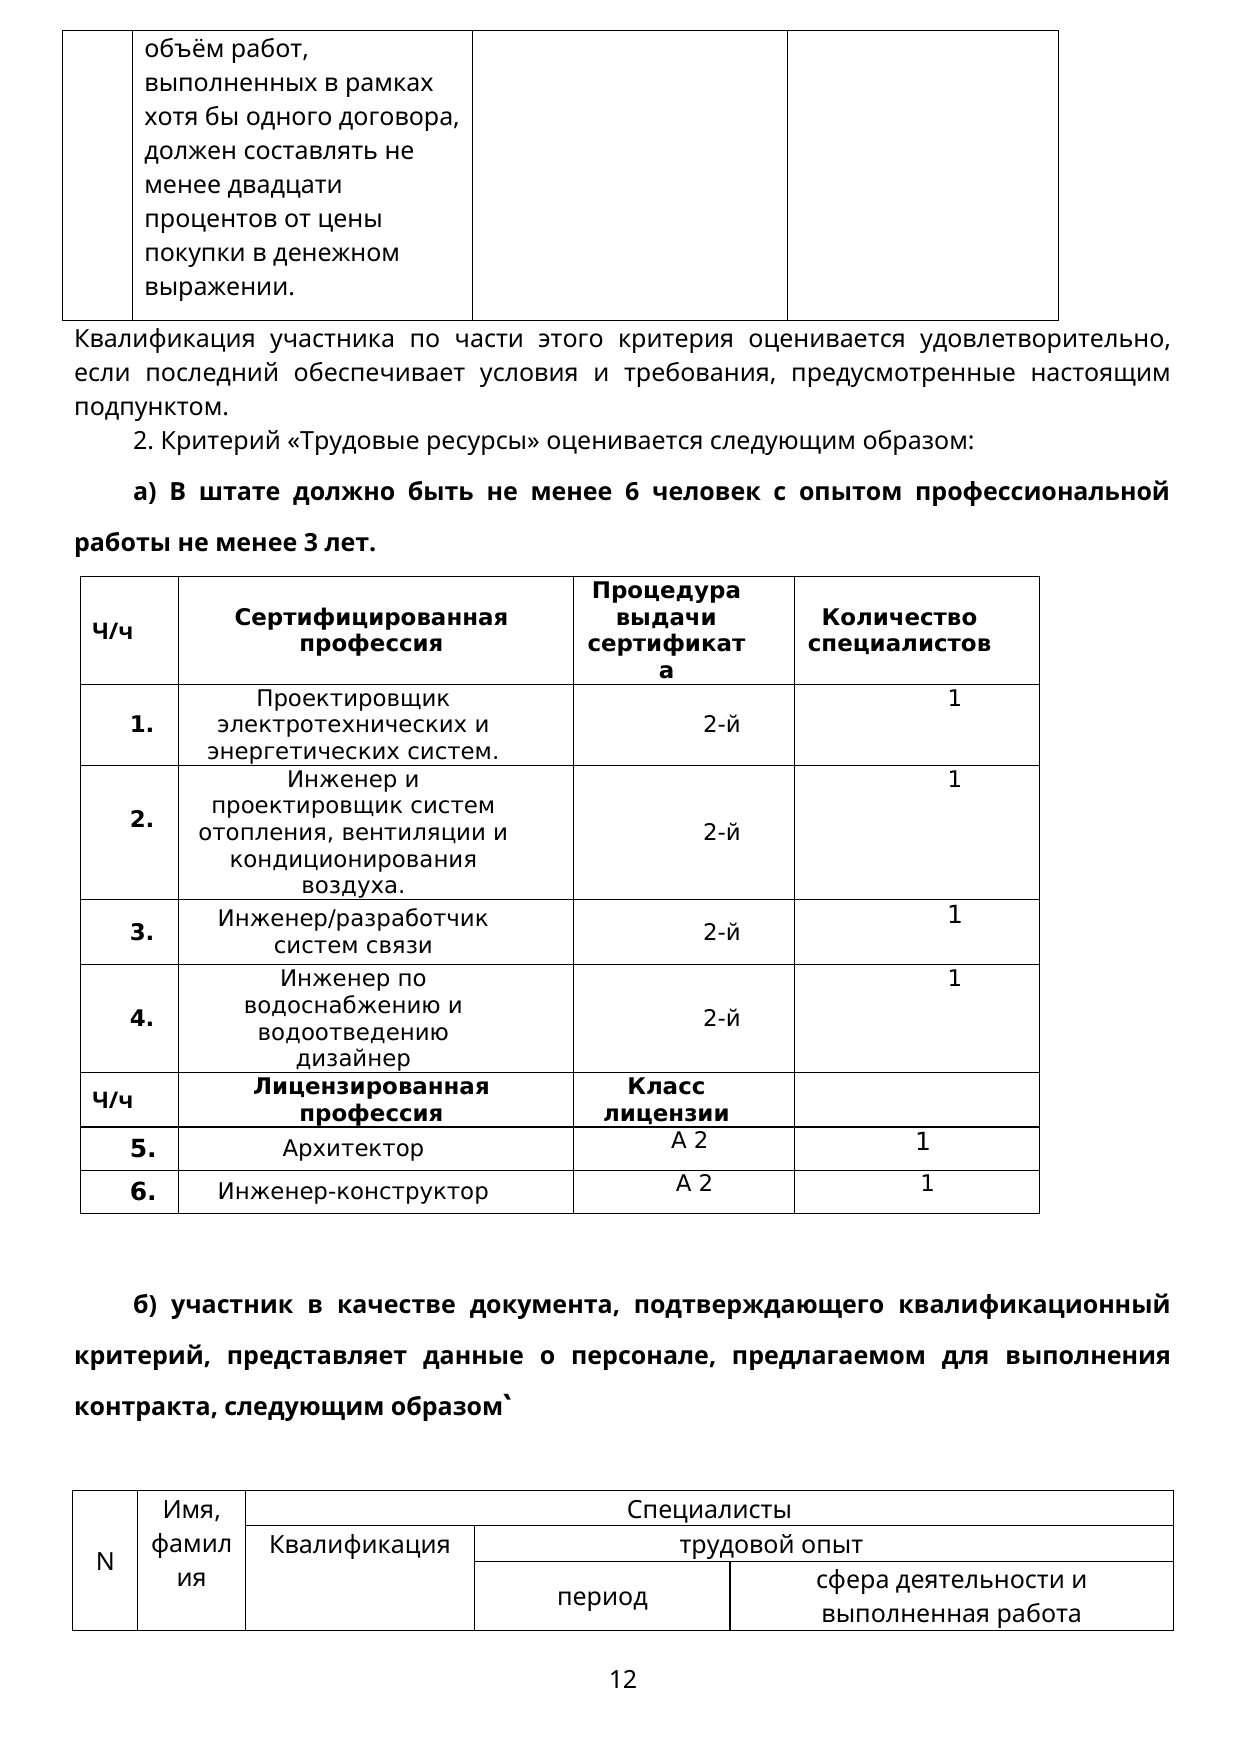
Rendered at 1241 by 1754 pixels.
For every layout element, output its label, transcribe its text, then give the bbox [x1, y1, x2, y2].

table_cell Инженер-конструктор [179, 1171, 573, 1212]
text б) участник в качестве документа, подтверждающего квалификационный критерий, представляет данные о персонале, предлагаемом для выполнения контракта, следующим образом՝ [74, 1286, 1172, 1423]
table_cell А 2 [574, 1128, 794, 1169]
table_cell [795, 1073, 1039, 1126]
table_header Процедура выдачи сертификата [574, 577, 794, 684]
table_cell период [475, 1562, 729, 1630]
table_header Ч/ч [81, 577, 178, 684]
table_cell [133, 31, 472, 320]
table_cell А 2 [574, 1171, 794, 1212]
table_header Сертифицированная профессия [179, 577, 573, 684]
table_cell 2-й [574, 766, 794, 899]
table_cell Инженер по водоснабжению и водоотведению дизайнер [179, 965, 573, 1072]
table_cell [81, 766, 178, 899]
table_cell Класс лицензии [574, 1073, 794, 1126]
table_cell Инженер и проектировщик систем отопления, вентиляции и кондиционирования воздуха. [179, 766, 573, 899]
table_header Имя, фамилия [138, 1491, 245, 1630]
table_cell [81, 900, 178, 964]
text 2. Критерий «Трудовые ресурсы» оценивается следующим образом: [74, 423, 1172, 457]
table_cell Инженер/разработчик систем связи [179, 900, 573, 964]
table_cell Архитектор [179, 1128, 573, 1169]
table_cell Проектировщик электротехнических и энергетических систем. [179, 685, 573, 765]
table_cell 1 [795, 900, 1039, 964]
table_cell 1 [795, 766, 1039, 899]
table_header Специалисты [246, 1491, 1173, 1525]
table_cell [473, 31, 787, 320]
table_cell [81, 1128, 178, 1169]
table_cell [81, 1171, 178, 1212]
table_cell [81, 685, 178, 765]
table_cell 1 [795, 1128, 1039, 1169]
table_cell 2-й [574, 965, 794, 1072]
table_cell сфера деятельности и выполненная работа [731, 1562, 1173, 1630]
table_cell трудовой опыт [475, 1526, 1173, 1561]
table_cell Квалификация [246, 1526, 474, 1630]
table_header Количество специалистов [795, 577, 1039, 684]
table_cell 2-й [574, 685, 794, 765]
table_header N [73, 1491, 137, 1630]
table_cell [81, 965, 178, 1072]
table_cell 1 [795, 685, 1039, 765]
table_cell 2-й [574, 900, 794, 964]
table_cell 1 [795, 1171, 1039, 1212]
table_cell 1 [795, 965, 1039, 1072]
text Квалификация участника по части этого критерия оценивается удовлетворительно, если последний обеспечивает условия и требования, предусмотренные настоящим подпунктом. [74, 321, 1172, 423]
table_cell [788, 31, 1058, 320]
table_cell Лицензированная профессия [179, 1073, 573, 1126]
table_cell 1 [63, 31, 132, 320]
text а) В штате должно быть не менее 6 человек с опытом профессиональной работы не менее 3 лет. [74, 474, 1172, 559]
table_cell Ч/ч [81, 1073, 178, 1126]
